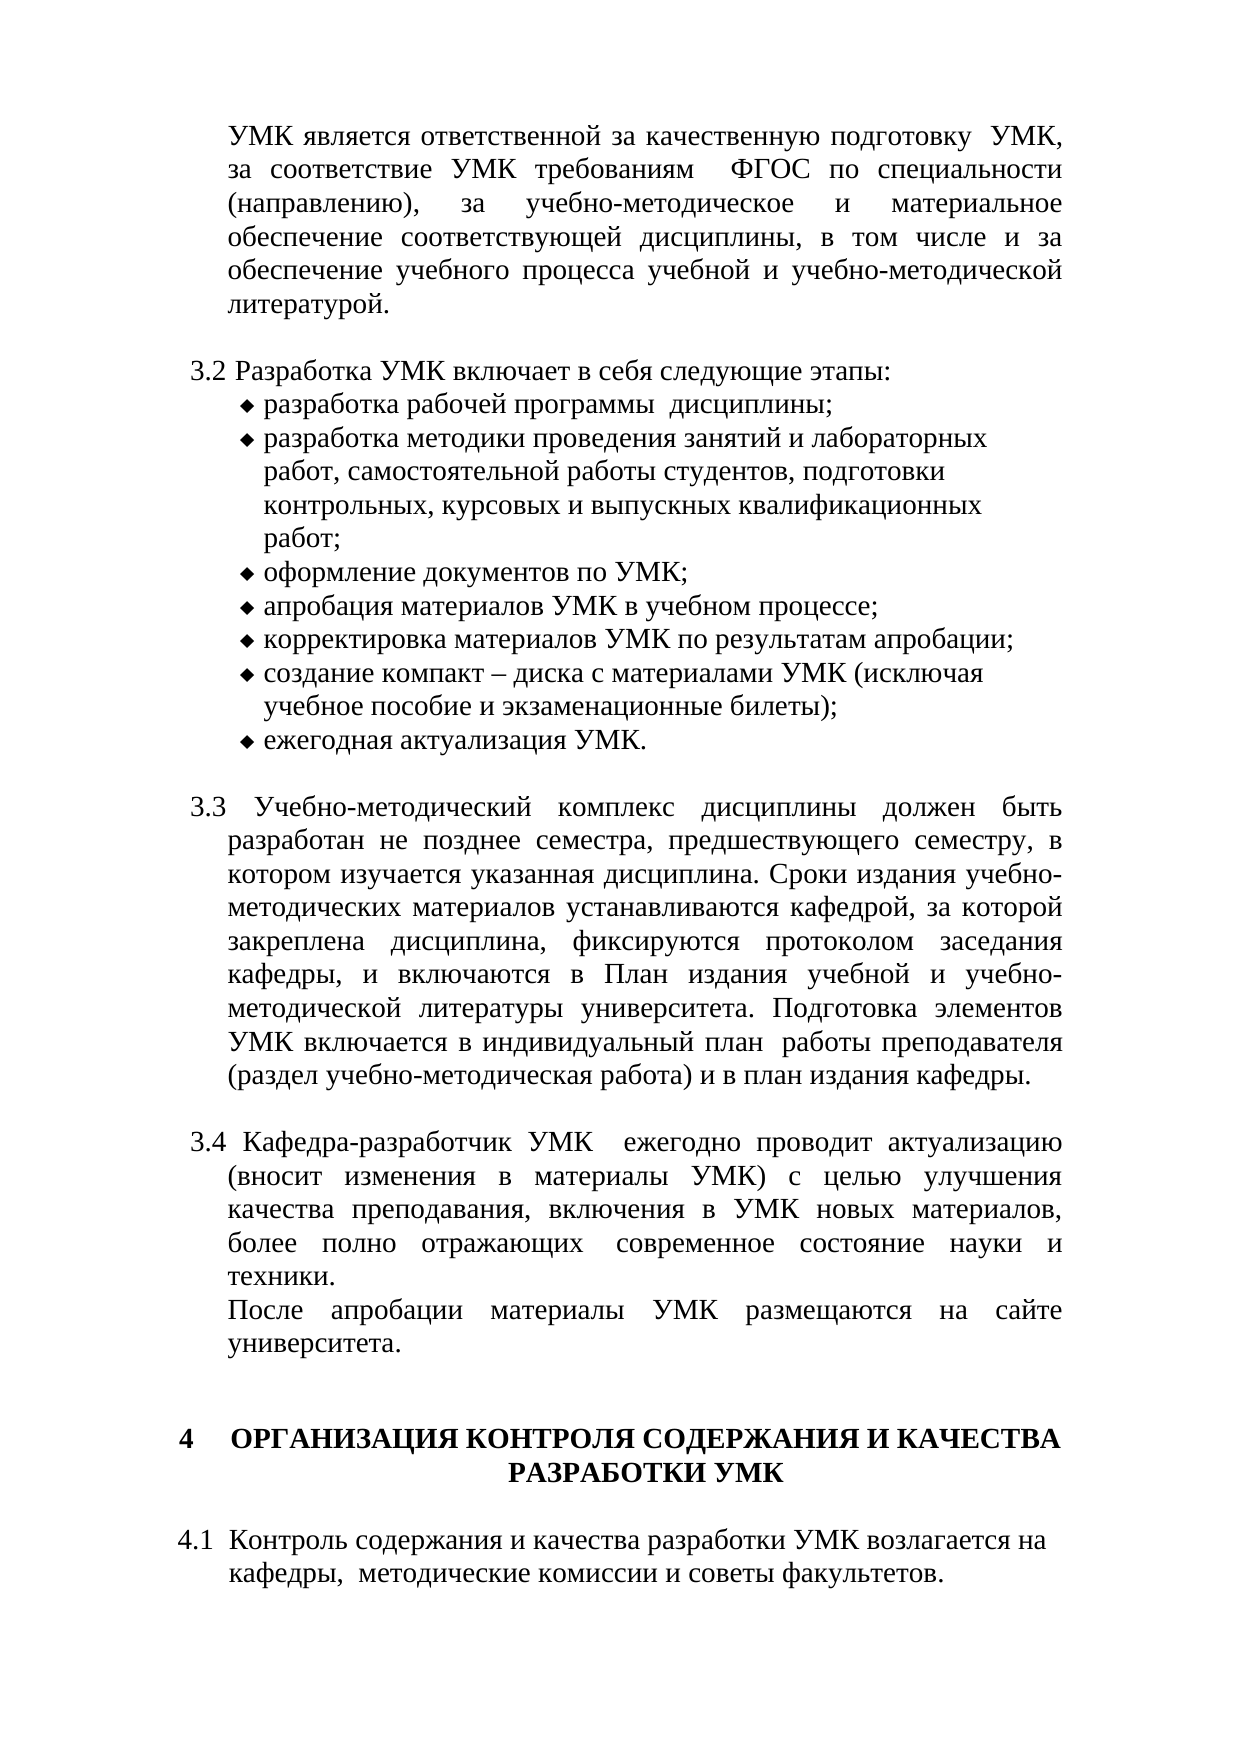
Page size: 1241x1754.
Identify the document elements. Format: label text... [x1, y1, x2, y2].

list ежегодная актуализация УМК. [240, 722, 1063, 755]
list Разработка УМК включает в себя следующие этапы: [190, 353, 1063, 386]
list разработка методики проведения занятий и лабораторных работ, самостоятельной работы студентов, подготовки контрольных, курсовых и выпускных квалификационных работ; [240, 420, 1063, 554]
list создание компакт – диска с материалами УМК (исключая учебное пособие и экзаменационные билеты); [240, 655, 1063, 722]
list Контроль содержания и качества разработки УМК возлагается на кафедры, методические комиссии и советы факультетов. [177, 1522, 1063, 1589]
list оформление документов по УМК; [240, 554, 1063, 588]
list разработка рабочей программы дисциплины; [240, 386, 1063, 420]
list апробация материалов УМК в учебном процессе; [240, 588, 1063, 621]
list Учебно-методический комплекс дисциплины должен быть разработан не позднее семестра, предшествующего семестру, в котором изучается указанная дисциплина. Сроки издания учебно-методических материалов устанавливаются кафедрой, за которой закреплена дисциплина, фиксируются протоколом заседания кафедры, и включаются в План издания учебной и учебно-методической литературы университета. Подготовка элементов УМК включается в индивидуальный план работы преподавателя (раздел учебно-методическая работа) и в план издания кафедры. [190, 789, 1063, 1091]
list Кафедра-разработчик УМК ежегодно проводит актуализацию (вносит изменения в материалы УМК) с целью улучшения качества преподавания, включения в УМК новых материалов, более полно отражающих современное состояние науки и техники. После апробации материалы УМК размещаются на сайте университета. [190, 1124, 1063, 1359]
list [190, 118, 1063, 319]
list корректировка материалов УМК по результатам апробации; [240, 621, 1063, 655]
list ОРГАНИЗАЦИЯ КОНТРОЛЯ СОДЕРЖАНИЯ И КАЧЕСТВА РАЗРАБОТКИ УМК [177, 1421, 1063, 1488]
